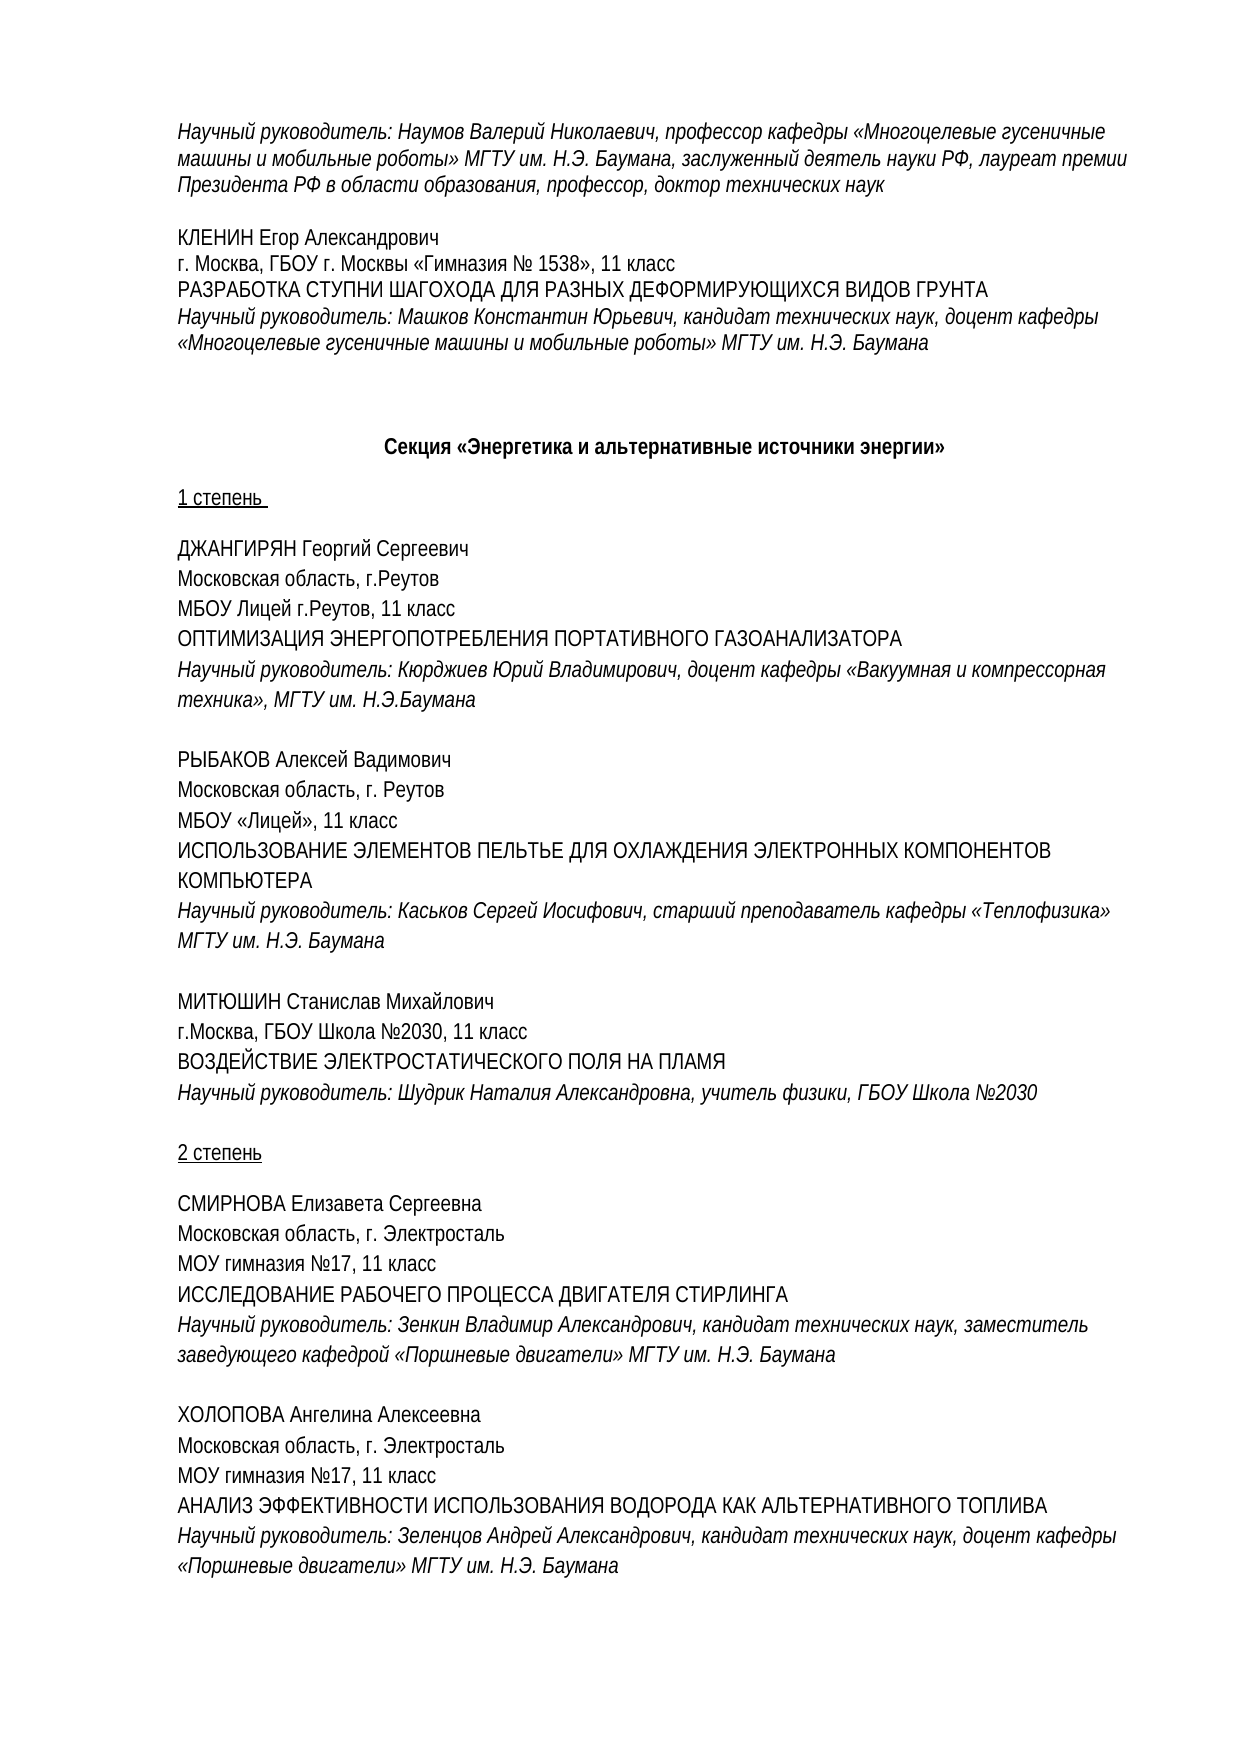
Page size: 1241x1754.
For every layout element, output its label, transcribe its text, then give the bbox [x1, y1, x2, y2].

text МИТЮШИН Станислав Михайлович [177, 988, 1152, 1014]
text АНАЛИЗ ЭФФЕКТИВНОСТИ ИСПОЛЬЗОВАНИЯ ВОДОРОДА КАК АЛЬТЕРНАТИВНОГО ТОПЛИВА [177, 1492, 1152, 1518]
text Научный руководитель: Наумов Валерий Николаевич, профессор кафедры «Многоцелевые гусеничные машины и мобильные роботы» МГТУ им. Н.Э. Баумана, заслуженный деятель науки РФ, лауреат премии Президента РФ в области образования, профессор, доктор технических наук [177, 118, 1152, 197]
text Секция «Энергетика и альтернативные источники энергии» [177, 433, 1152, 459]
text Московская область, г. Реутов [177, 776, 1152, 803]
text ДЖАНГИРЯН Георгий Сергеевич [177, 535, 1152, 561]
text Научный руководитель: Каськов Сергей Иосифович, старший преподаватель кафедры «Теплофизика» МГТУ им. Н.Э. Баумана [177, 897, 1152, 954]
text МБОУ Лицей г.Реутов, 11 класс [177, 595, 1152, 622]
text РЫБАКОВ Алексей Вадимович [177, 746, 1152, 773]
text ИСПОЛЬЗОВАНИЕ ЭЛЕМЕНТОВ ПЕЛЬТЬЕ ДЛЯ ОХЛАЖДЕНИЯ ЭЛЕКТРОННЫХ КОМПОНЕНТОВ КОМПЬЮТЕРА [177, 837, 1152, 893]
text ОПТИМИЗАЦИЯ ЭНЕРГОПОТРЕБЛЕНИЯ ПОРТАТИВНОГО ГАЗОАНАЛИЗАТОРА [177, 625, 1152, 652]
text Московская область, г. Электросталь [177, 1220, 1152, 1247]
text ИССЛЕДОВАНИЕ РАБОЧЕГО ПРОЦЕССА ДВИГАТЕЛЯ СТИРЛИНГА [177, 1281, 1152, 1307]
text РАЗРАБОТКА СТУПНИ ШАГОХОДА ДЛЯ РАЗНЫХ ДЕФОРМИРУЮЩИХСЯ ВИДОВ ГРУНТА [177, 276, 1152, 303]
text МОУ гимназия №17, 11 класс [177, 1462, 1152, 1488]
text г.Москва, ГБОУ Школа №2030, 11 класс [177, 1018, 1152, 1044]
text МОУ гимназия №17, 11 класс [177, 1250, 1152, 1277]
text Научный руководитель: Зеленцов Андрей Александрович, кандидат технических наук, доцент кафедры «Поршневые двигатели» МГТУ им. Н.Э. Баумана [177, 1522, 1152, 1579]
text Научный руководитель: Кюрджиев Юрий Владимирович, доцент кафедры «Вакуумная и компрессорная техника», МГТУ им. Н.Э.Баумана [177, 656, 1152, 712]
text г. Москва, ГБОУ г. Москвы «Гимназия № 1538», 11 класс [177, 250, 1152, 276]
text Московская область, г. Электросталь [177, 1432, 1152, 1458]
text Научный руководитель: Зенкин Владимир Александрович, кандидат технических наук, заместитель заведующего кафедрой «Поршневые двигатели» МГТУ им. Н.Э. Баумана [177, 1311, 1152, 1367]
text 2 степень [177, 1139, 1152, 1165]
text Московская область, г.Реутов [177, 565, 1152, 591]
text Научный руководитель: Шудрик Наталия Александровна, учитель физики, ГБОУ Школа №2030 [177, 1078, 1152, 1105]
text Научный руководитель: Машков Константин Юрьевич, кандидат технических наук, доцент кафедры «Многоцелевые гусеничные машины и мобильные роботы» МГТУ им. Н.Э. Баумана [177, 303, 1152, 355]
text МБОУ «Лицей», 11 класс [177, 807, 1152, 833]
text СМИРНОВА Елизавета Сергеевна [177, 1190, 1152, 1216]
text КЛЕНИН Егор Александрович [177, 223, 1152, 250]
text ХОЛОПОВА Ангелина Алексеевна [177, 1401, 1152, 1428]
text ВОЗДЕЙСТВИЕ ЭЛЕКТРОСТАТИЧЕСКОГО ПОЛЯ НА ПЛАМЯ [177, 1048, 1152, 1075]
text 1 степень [177, 484, 1152, 510]
